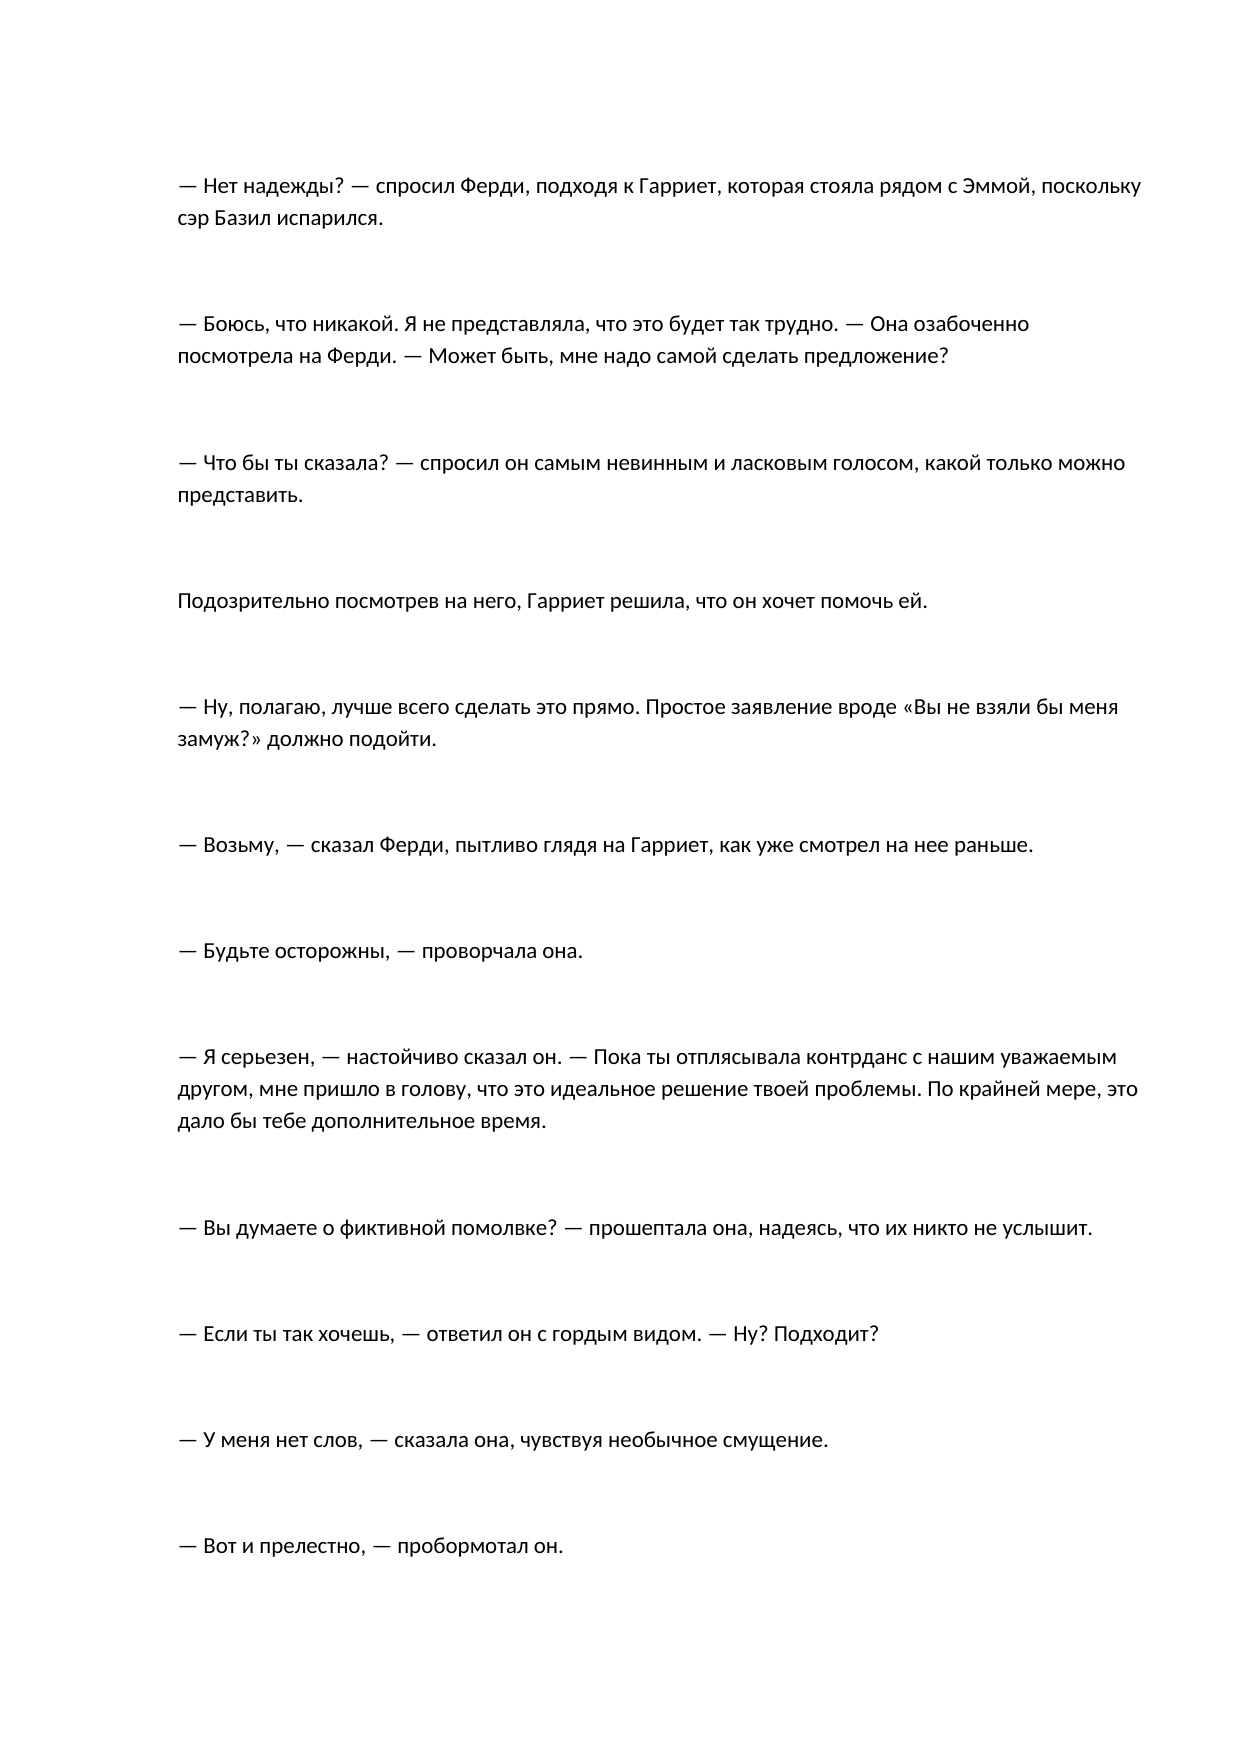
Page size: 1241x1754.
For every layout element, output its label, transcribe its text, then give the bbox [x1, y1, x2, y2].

text — Вот и прелестно, — пробормотал он. [177, 1531, 1152, 1559]
text — Нет надежды? — спросил Ферди, подходя к Гарриет, которая стояла рядом с Эммой, поскольку сэр Базил испарился. [177, 171, 1152, 231]
text — Вы думаете о фиктивной помолвке? — прошептала она, надеясь, что их никто не услышит. [177, 1213, 1152, 1241]
text — У меня нет слов, — сказала она, чувствуя необычное смущение. [177, 1425, 1152, 1453]
text — Если ты так хочешь, — ответил он с гордым видом. — Ну? Подходит? [177, 1319, 1152, 1347]
text — Будьте осторожны, — проворчала она. [177, 936, 1152, 964]
text — Что бы ты сказала? — спросил он самым невинным и ласковым голосом, какой только можно представить. [177, 448, 1152, 508]
text — Возьму, — сказал Ферди, пытливо глядя на Гарриет, как уже смотрел на нее раньше. [177, 830, 1152, 858]
text Подозрительно посмотрев на него, Гарриет решила, что он хочет помочь ей. [177, 586, 1152, 614]
text — Ну, полагаю, лучше всего сделать это прямо. Простое заявление вроде «Вы не взяли бы меня замуж?» должно подойти. [177, 692, 1152, 752]
text — Я серьезен, — настойчиво сказал он. — Пока ты отплясывала контрданс с нашим уважаемым другом, мне пришло в голову, что это идеальное решение твоей проблемы. По крайней мере, это дало бы тебе дополнительное время. [177, 1042, 1152, 1134]
text — Боюсь, что никакой. Я не представляла, что это будет так трудно. — Она озабоченно посмотрела на Ферди. — Может быть, мне надо самой сделать предложение? [177, 309, 1152, 369]
